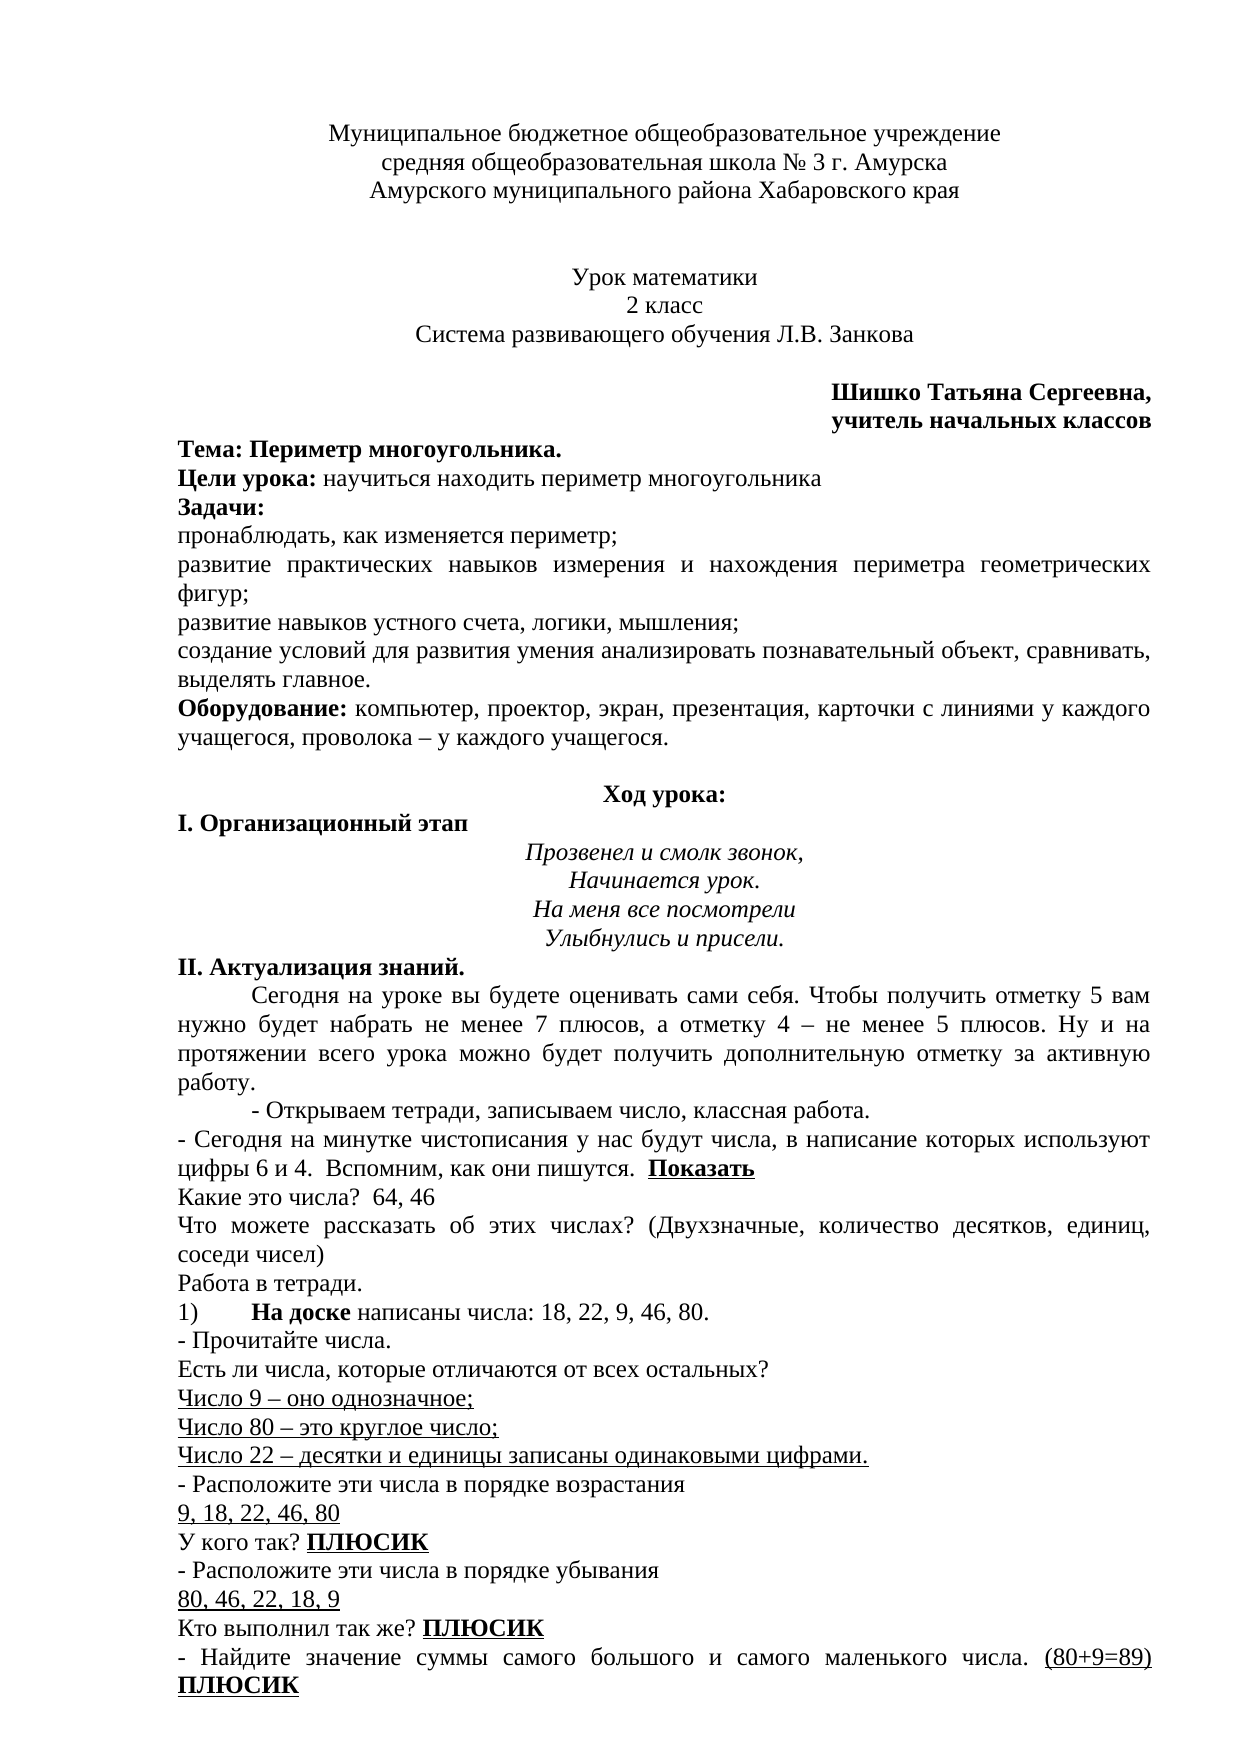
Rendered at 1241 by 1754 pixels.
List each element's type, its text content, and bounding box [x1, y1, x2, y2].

text Муниципальное бюджетное общеобразовательное учреждение [177, 118, 1152, 147]
text средняя общеобразовательная школа № 3 г. Амурска [177, 147, 1152, 176]
list Что можете рассказать об этих числах? (Двухзначные, количество десятков, единиц, соседи чисел) [177, 1211, 1152, 1268]
list - Расположите эти числа в порядке убывания [177, 1556, 1152, 1584]
list Число 80 – это круглое число; [177, 1412, 1152, 1441]
text Начинается урок. [177, 866, 1152, 894]
text учитель начальных классов [177, 406, 1152, 434]
list Какие это числа? 64, 46 [177, 1182, 1152, 1211]
list - Прочитайте числа. [177, 1326, 1152, 1354]
list - Сегодня на минутке чистописания у нас будут числа, в написание которых используют цифры 6 и 4. Вспомним, как они пишутся. Показать [177, 1124, 1152, 1182]
list Работа в тетради. [177, 1268, 1152, 1297]
text II. Актуализация знаний. [177, 952, 1152, 981]
list Число 22 – десятки и единицы записаны одинаковыми цифрами. [177, 1441, 1152, 1469]
list На доске написаны числа: 18, 22, 9, 46, 80. [177, 1297, 1152, 1326]
text Сегодня на уроке вы будете оценивать сами себя. Чтобы получить отметку 5 вам нужно будет набрать не менее 7 плюсов, а отметку 4 – не менее 5 плюсов. Ну и на протяжении всего урока можно будет получить дополнительную отметку за активную работу. [177, 981, 1152, 1096]
list У кого так? ПЛЮСИК [177, 1527, 1152, 1556]
text - Открываем тетради, записываем число, классная работа. [177, 1096, 1152, 1124]
text Ход урока: [177, 779, 1152, 808]
text 2 класс [177, 291, 1152, 319]
text Оборудование: компьютер, проектор, экран, презентация, карточки с линиями у каждого учащегося, проволока – у каждого учащегося. [177, 693, 1152, 751]
text Тема: Периметр многоугольника. [177, 434, 1152, 463]
list 9, 18, 22, 46, 80 [177, 1498, 1152, 1527]
list Кто выполнил так же? ПЛЮСИК [177, 1613, 1152, 1642]
text Амурского муниципального района Хабаровского края [177, 176, 1152, 204]
list Число 9 – оно однозначное; [177, 1383, 1152, 1412]
list - Расположите эти числа в порядке возрастания [177, 1469, 1152, 1498]
text создание условий для развития умения анализировать познавательный объект, сравнивать, выделять главное. [177, 636, 1152, 693]
text Прозвенел и смолк звонок, [177, 837, 1152, 866]
text развитие навыков устного счета, логики, мышления; [177, 607, 1152, 636]
text Улыбнулись и присели. [177, 923, 1152, 952]
text развитие практических навыков измерения и нахождения периметра геометрических фигур; [177, 549, 1152, 607]
text Шишко Татьяна Сергеевна, [177, 377, 1152, 406]
text I. Организационный этап [177, 808, 1152, 837]
list 80, 46, 22, 18, 9 [177, 1584, 1152, 1613]
text Цели урока: научиться находить периметр многоугольника [177, 463, 1152, 492]
list Есть ли числа, которые отличаются от всех остальных? [177, 1354, 1152, 1383]
text На меня все посмотрели [177, 894, 1152, 923]
list - Найдите значение суммы самого большого и самого маленького числа. (80+9=89) ПЛЮСИК [177, 1642, 1152, 1699]
text Урок математики [177, 262, 1152, 291]
text Система развивающего обучения Л.В. Занкова [177, 319, 1152, 348]
text пронаблюдать, как изменяется периметр; [177, 521, 1152, 549]
text Задачи: [177, 492, 1152, 521]
